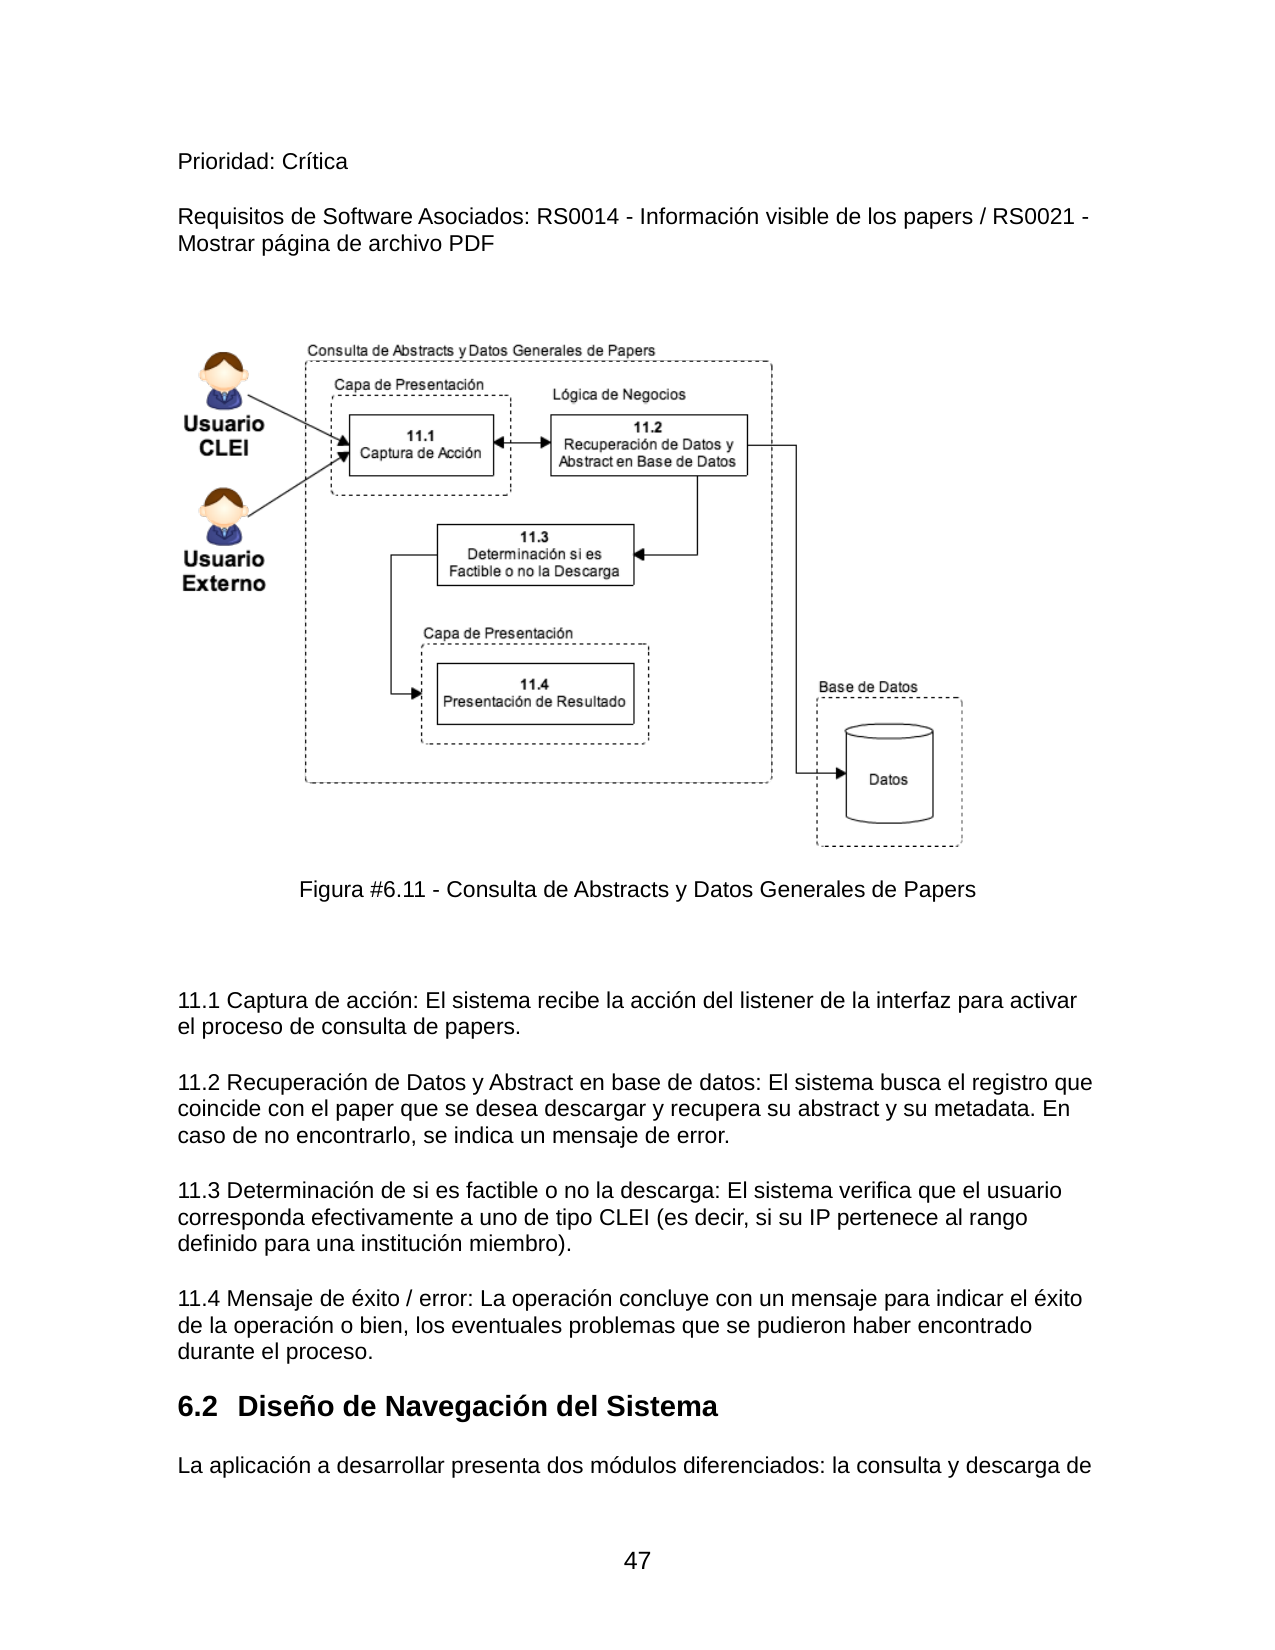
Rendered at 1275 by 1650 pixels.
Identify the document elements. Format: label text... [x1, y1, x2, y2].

text Requisitos de Software Asociados: RS0014 - Información visible de los papers / RS0021 - Mostrar página de archivo PDF [177, 203, 1098, 256]
subtitle 6.2 Diseño de Navegación del Sistema [177, 1389, 1098, 1423]
text 11.3 Determinación de si es factible o no la descarga: El sistema verifica que el usuario corresponda efectivamente a uno de tipo CLEI (es decir, si su IP pertenece al rango definido para una institución miembro). [177, 1177, 1098, 1256]
picture [177, 340, 963, 847]
text 11.1 Captura de acción: El sistema recibe la acción del listener de la interfaz para activar el proceso de consulta de papers. [177, 987, 1098, 1040]
text 11.4 Mensaje de éxito / error: La operación concluye con un mensaje para indicar el éxito de la operación o bien, los eventuales problemas que se pudieron haber encontrado durante el proceso. [177, 1285, 1098, 1364]
text 11.2 Recuperación de Datos y Abstract en base de datos: El sistema busca el registro que coincide con el paper que se desea descargar y recupera su abstract y su metadata. En caso de no encontrarlo, se indica un mensaje de error. [177, 1069, 1098, 1148]
text Prioridad: Crítica [177, 148, 1098, 174]
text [177, 1452, 1098, 1478]
text Figura #6.11 - Consulta de Abstracts y Datos Generales de Papers [177, 876, 1098, 902]
